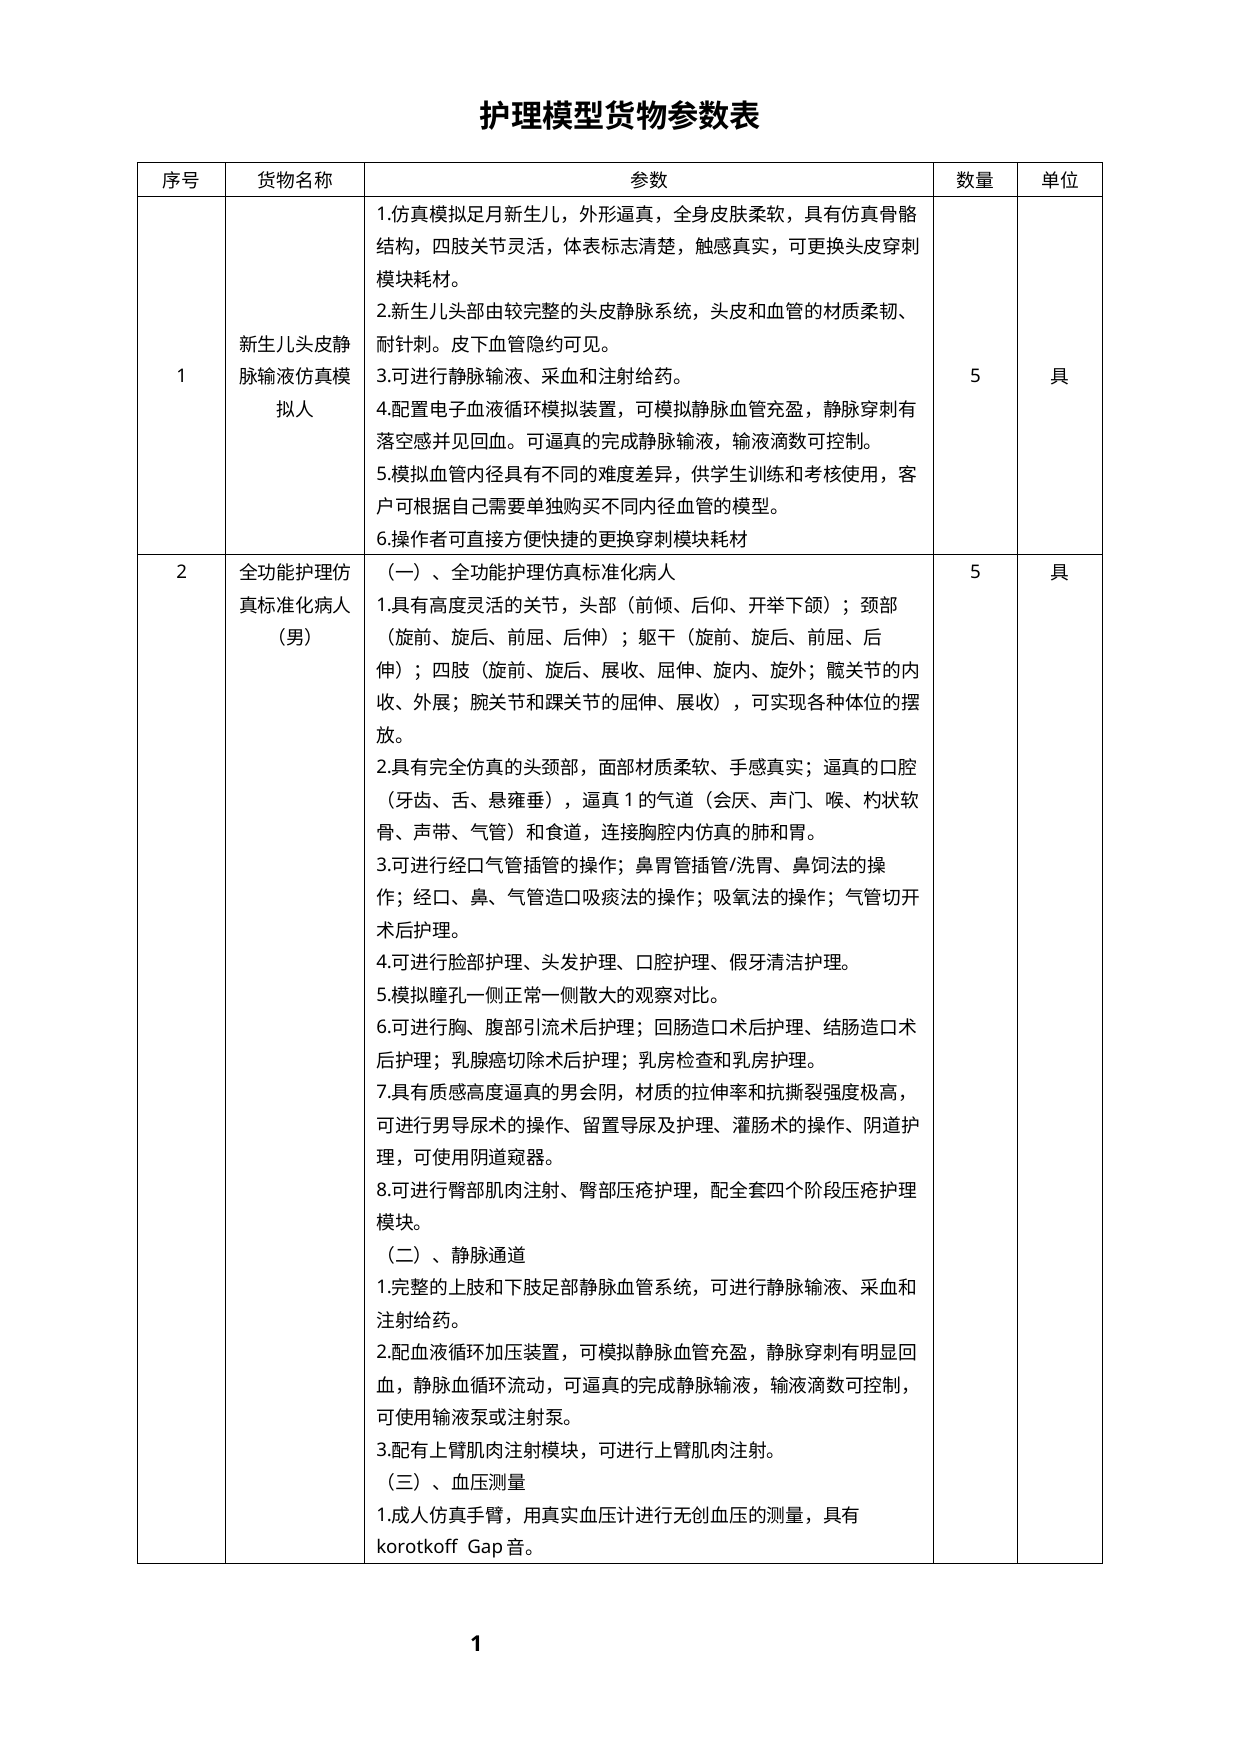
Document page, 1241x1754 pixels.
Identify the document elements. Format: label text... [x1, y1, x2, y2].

table_cell 5 [934, 197, 1017, 554]
table_header 数量 [934, 163, 1017, 196]
table_cell 具 [1018, 555, 1102, 1563]
table_cell 5 [934, 555, 1017, 1563]
table_cell 1 [138, 197, 225, 554]
table_cell 全功能护理仿真标准化病人（男） [226, 555, 364, 1563]
table_cell 具 [1018, 197, 1102, 554]
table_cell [365, 555, 933, 1563]
table_header 单位 [1018, 163, 1102, 196]
table_header 参数 [365, 163, 933, 196]
table_cell 新生儿头皮静脉输液仿真模拟人 [226, 197, 364, 554]
table_cell 1.仿真模拟足月新生儿，外形逼真，全身皮肤柔软，具有仿真骨骼结构，四肢关节灵活，体表标志清楚，触感真实，可更换头皮穿刺模块耗材。 2.新生儿头部由较完整的头皮静脉系统，头皮和血管的材质柔韧、耐针刺。皮下血管隐约可见。 3.可进行静脉输液、采血和注射给药。 4.配置电子血液循环模拟装置，可模拟静脉血管充盈，静脉穿刺有落空感并见回血。可逼真的完成静脉输液，输液滴数可控制。 5.模拟血管内径具有不同的难度差异，供学生训练和考核使用，客户可根据自己需要单独购买不同内径血管的模型。 6.操作者可直接方便快捷的更换穿刺模块耗材 [365, 197, 933, 554]
table_header 货物名称 [226, 163, 364, 196]
table_cell 2 [138, 555, 225, 1563]
table_header 序号 [138, 163, 225, 196]
